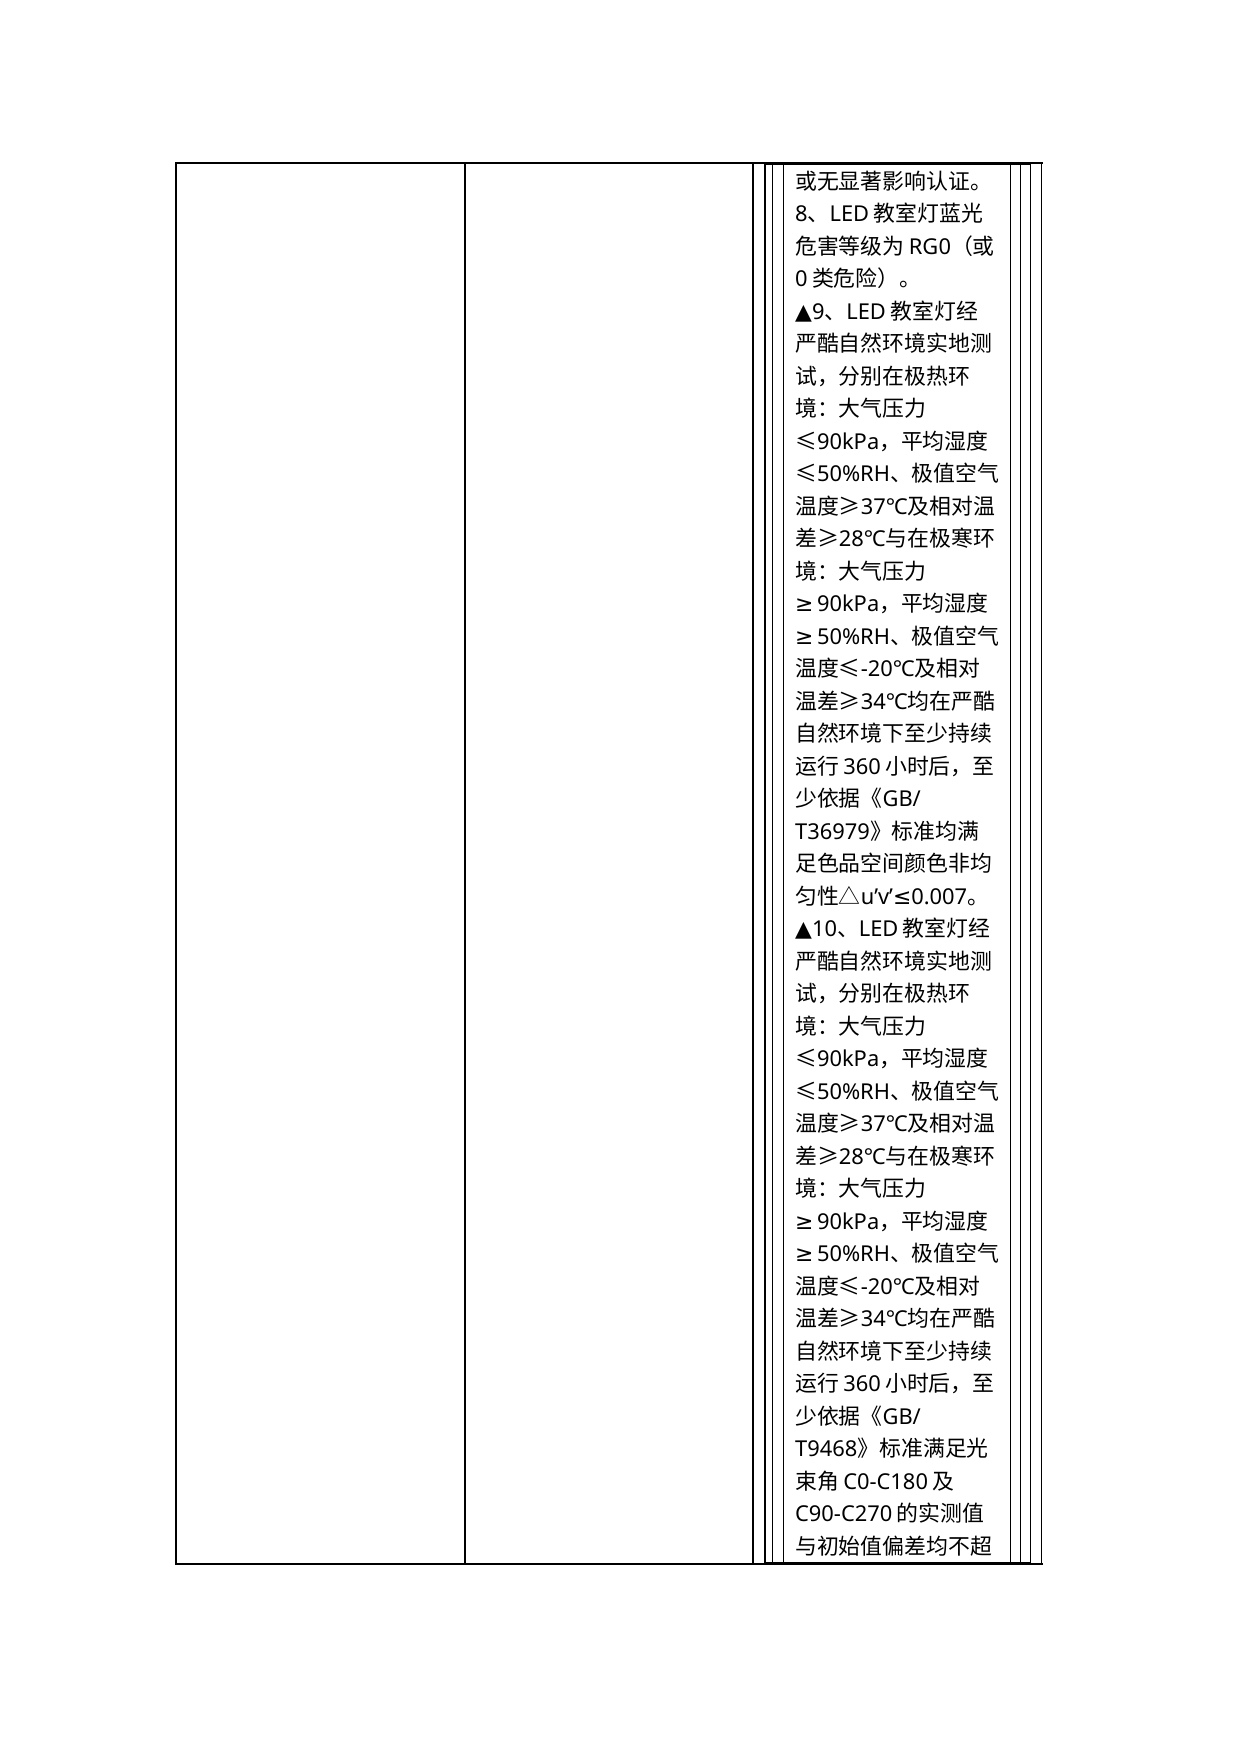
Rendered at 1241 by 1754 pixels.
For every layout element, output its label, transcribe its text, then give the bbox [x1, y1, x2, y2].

table_cell [754, 164, 764, 1563]
table_cell [1031, 164, 1041, 1563]
table_cell [1011, 165, 1020, 1562]
table_cell [773, 165, 783, 1562]
table_cell [784, 165, 1010, 1562]
table_cell [766, 165, 772, 1562]
table_cell 1 [177, 164, 464, 1563]
table_cell [466, 164, 752, 1563]
table_cell [1021, 165, 1030, 1562]
